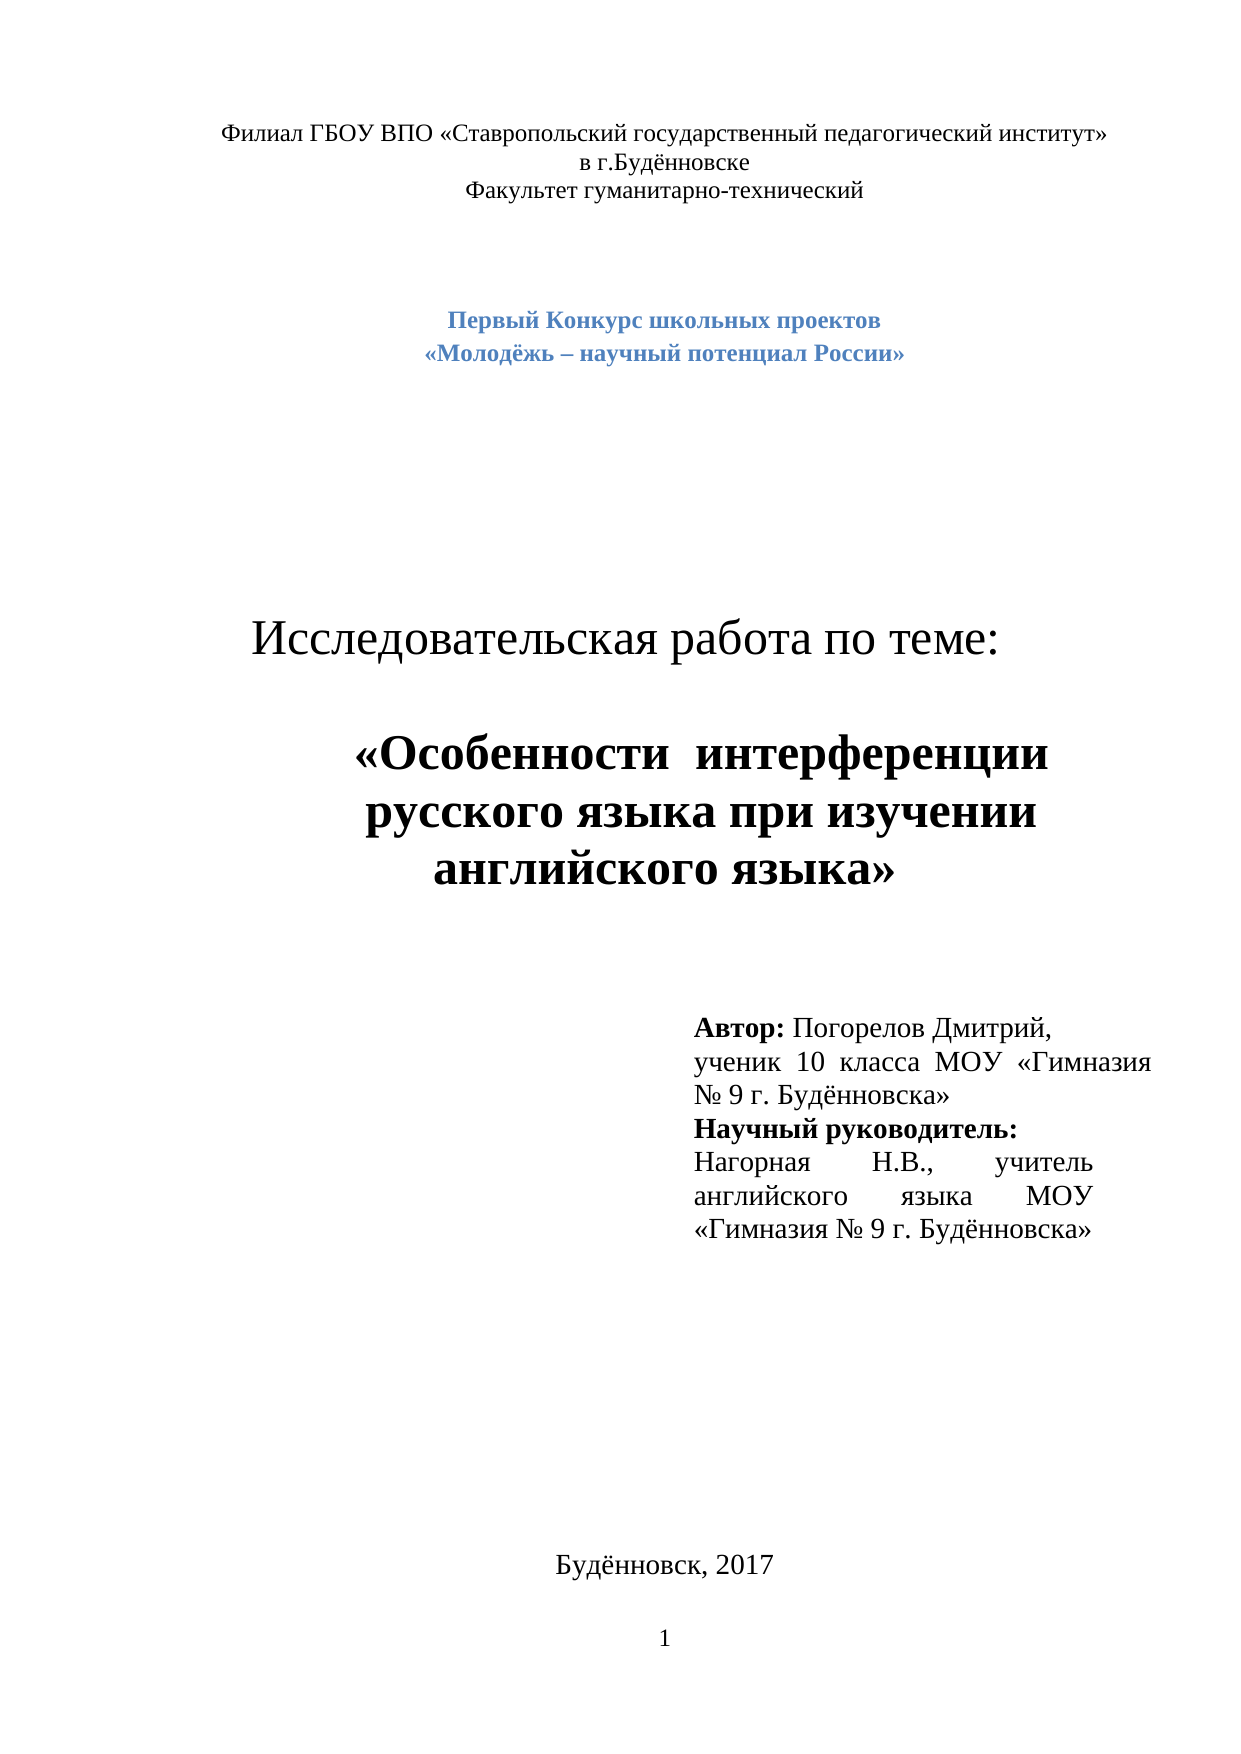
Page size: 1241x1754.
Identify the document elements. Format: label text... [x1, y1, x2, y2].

subtitle «Молодёжь – научный потенциал России» [177, 338, 1152, 367]
text Нагорная Н.В., учитель английского языка МОУ «Гимназия № 9 г. Будённовска» [693, 1144, 1093, 1245]
text Исследовательская работа по теме: [177, 608, 1152, 665]
text ученик 10 класса МОУ «Гимназия № 9 г. Будённовска» [693, 1044, 1152, 1111]
subtitle Первый Конкурс школьных проектов [177, 305, 1152, 334]
text Факультет гуманитарно-технический [177, 176, 1152, 204]
text русского языка при изучении английского языка» [177, 780, 1152, 895]
text Автор: Погорелов Дмитрий, [693, 1010, 1152, 1044]
text в г.Будённовске [177, 147, 1152, 176]
text Будённовск, 2017 [177, 1547, 1152, 1581]
text Филиал ГБОУ ВПО «Ставропольский государственный педагогический институт» [177, 118, 1152, 147]
text «Особенности интерференции [177, 723, 1152, 780]
text Научный руководитель: [693, 1111, 1093, 1144]
